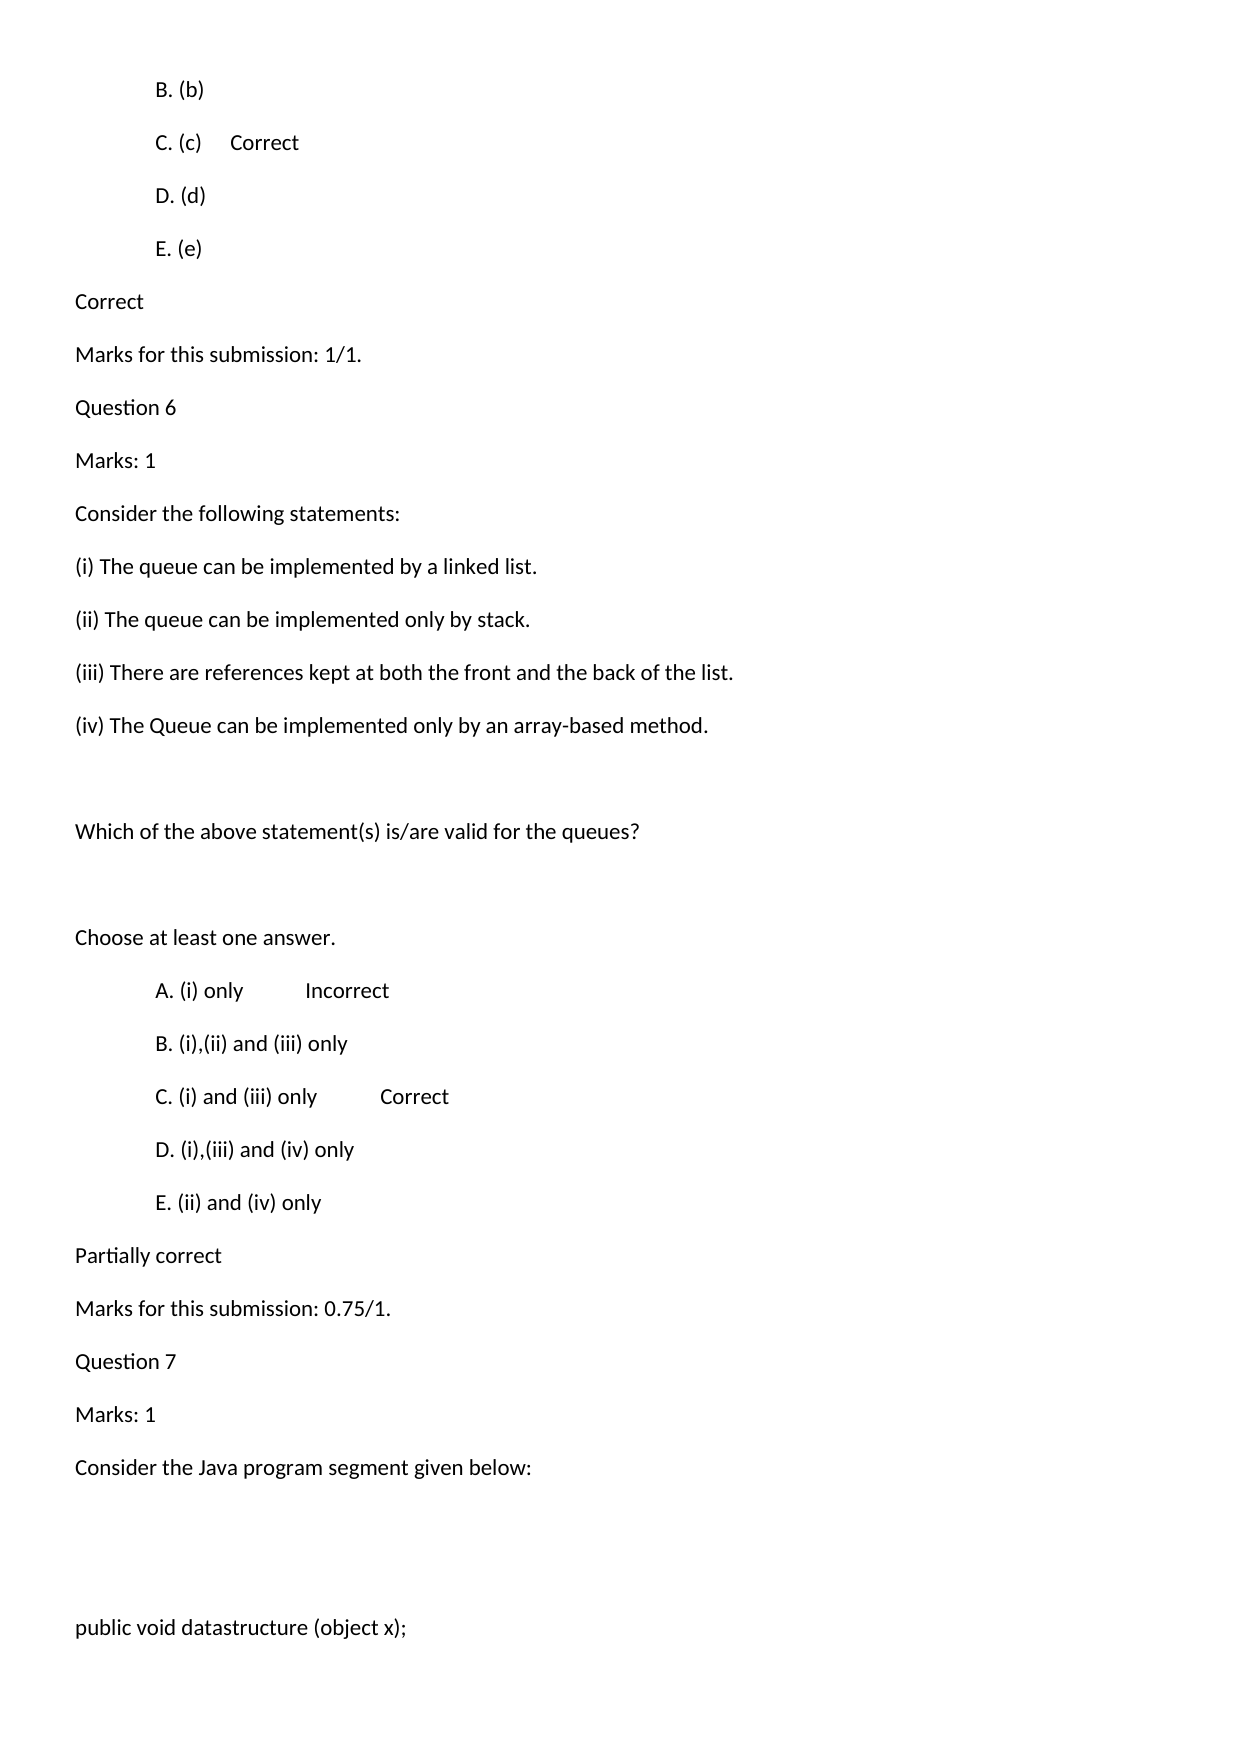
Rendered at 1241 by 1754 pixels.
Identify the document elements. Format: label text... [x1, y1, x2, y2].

text (iii) There are references kept at both the front and the back of the list. [75, 658, 1165, 686]
text C. (c) Correct [75, 128, 1165, 156]
text Question 6 [75, 393, 1165, 421]
text Marks: 1 [75, 446, 1165, 474]
text (iv) The Queue can be implemented only by an array-based method. [75, 711, 1165, 739]
text Partially correct [75, 1241, 1165, 1269]
text (i) The queue can be implemented by a linked list. [75, 552, 1165, 580]
text Consider the following statements: [75, 499, 1165, 527]
text Correct [75, 287, 1165, 315]
text B. (i),(ii) and (iii) only [75, 1029, 1165, 1057]
text E. (e) [75, 234, 1165, 262]
text E. (ii) and (iv) only [75, 1188, 1165, 1216]
text Consider the Java program segment given below: [75, 1453, 1165, 1482]
text Which of the above statement(s) is/are valid for the queues? [75, 817, 1165, 845]
text C. (i) and (iii) only Correct [75, 1082, 1165, 1110]
text D. (d) [75, 181, 1165, 209]
text Marks for this submission: 0.75/1. [75, 1294, 1165, 1322]
text A. (i) only Incorrect [75, 976, 1165, 1004]
text public void datastructure (object x); [75, 1613, 1165, 1641]
text D. (i),(iii) and (iv) only [75, 1135, 1165, 1163]
text Choose at least one answer. [75, 923, 1165, 951]
text Question 7 [75, 1347, 1165, 1376]
text Marks for this submission: 1/1. [75, 340, 1165, 368]
text Marks: 1 [75, 1401, 1165, 1428]
text (ii) The queue can be implemented only by stack. [75, 605, 1165, 633]
text B. (b) [75, 75, 1165, 103]
